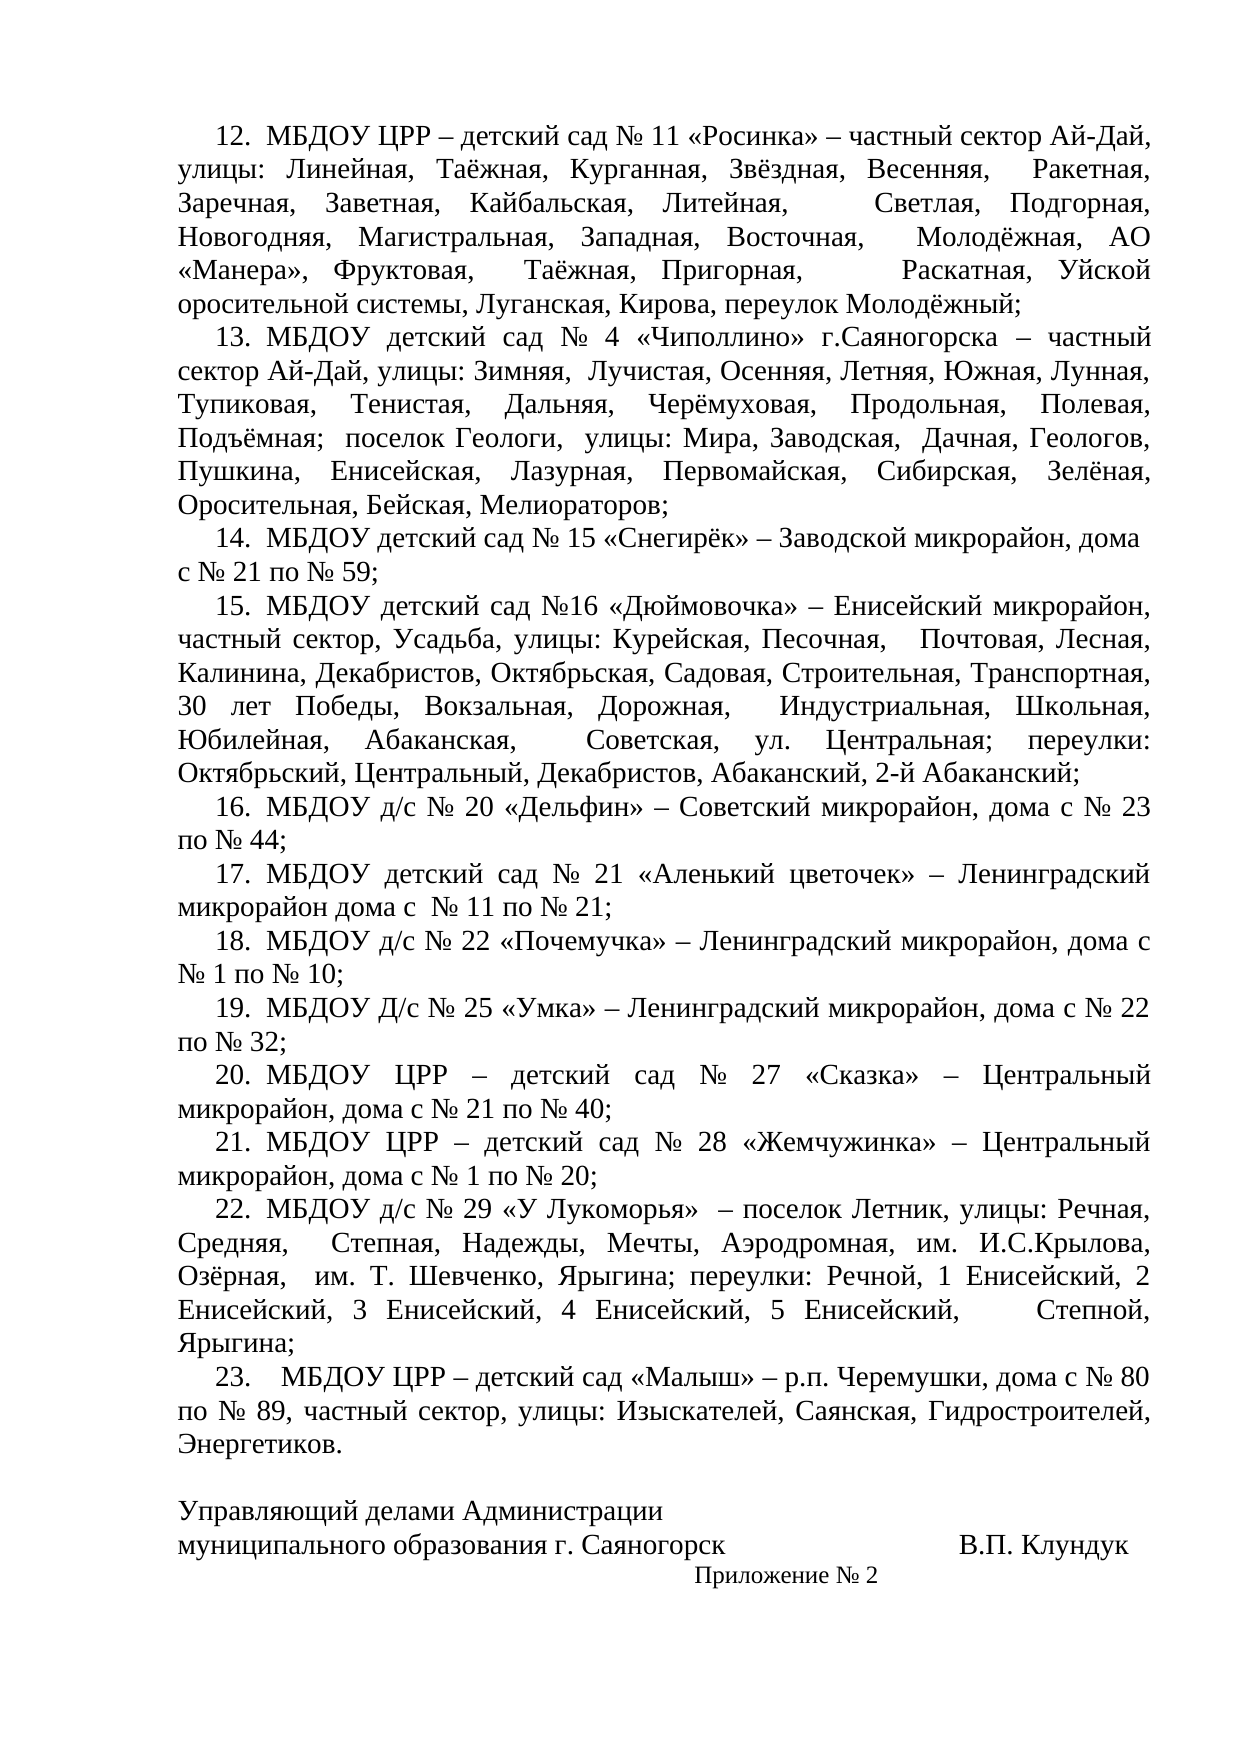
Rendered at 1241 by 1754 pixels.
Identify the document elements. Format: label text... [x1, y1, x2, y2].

list МБДОУ детский сад №16 «Дюймовочка» – Енисейский микрорайон, частный сектор, Усадьба, улицы: Курейская, Песочная, Почтовая, Лесная, Калинина, Декабристов, Октябрьская, Садовая, Строительная, Транспортная, 30 лет Победы, Вокзальная, Дорожная, Индустриальная, Школьная, Юбилейная, Абаканская, Советская, ул. Центральная; переулки: Октябрьский, Центральный, Декабристов, Абаканский, 2-й Абаканский; [177, 588, 1152, 789]
list МБДОУ д/с № 20 «Дельфин» – Советский микрорайон, дома с № 23 по № 44; [177, 789, 1152, 856]
list МБДОУ Д/с № 25 «Умка» – Ленинградский микрорайон, дома с № 22 по № 32; [177, 990, 1152, 1057]
text Управляющий делами Администрации [177, 1493, 1152, 1527]
list МБДОУ ЦРР – детский сад № 28 «Жемчужинка» – Центральный микрорайон, дома с № 1 по № 20; [177, 1124, 1152, 1191]
list МБДОУ ЦРР – детский сад № 11 «Росинка» – частный сектор Ай-Дай, улицы: Линейная, Таёжная, Курганная, Звёздная, Весенняя, Ракетная, Заречная, Заветная, Кайбальская, Литейная, Светлая, Подгорная, Новогодняя, Магистральная, Западная, Восточная, Молодёжная, АО «Манера», Фруктовая, Таёжная, Пригорная, Раскатная, Уйской оросительной системы, Луганская, Кирова, переулок Молодёжный; [177, 118, 1152, 319]
list МБДОУ д/с № 22 «Почемучка» – Ленинградский микрорайон, дома с № 1 по № 10; [177, 923, 1152, 990]
list МБДОУ детский сад № 4 «Чиполлино» г.Саяногорска – частный сектор Ай-Дай, улицы: Зимняя, Лучистая, Осенняя, Летняя, Южная, Лунная, Тупиковая, Тенистая, Дальняя, Черёмуховая, Продольная, Полевая, Подъёмная; поселок Геологи, улицы: Мира, Заводская, Дачная, Геологов, Пушкина, Енисейская, Лазурная, Первомайская, Сибирская, Зелёная, Оросительная, Бейская, Мелиораторов; [177, 319, 1152, 521]
text Приложение № 2 [694, 1560, 1152, 1589]
list МБДОУ ЦРР – детский сад № 27 «Сказка» – Центральный микрорайон, дома с № 21 по № 40; [177, 1057, 1152, 1124]
list МБДОУ детский сад № 21 «Аленький цветочек» – Ленинградский микрорайон дома с № 11 по № 21; [177, 856, 1152, 923]
list МБДОУ детский сад № 15 «Снегирёк» – Заводской микрорайон, дома с № 21 по № 59; [177, 521, 1152, 588]
list МБДОУ ЦРР – детский сад «Малыш» – р.п. Черемушки, дома с № 80 по № 89, частный сектор, улицы: Изыскателей, Саянская, Гидростроителей, Энергетиков. [177, 1359, 1152, 1460]
text муниципального образования г. Саяногорск В.П. Клундук [177, 1527, 1152, 1560]
list МБДОУ д/с № 29 «У Лукоморья» – поселок Летник, улицы: Речная, Средняя, Степная, Надежды, Мечты, Аэродромная, им. И.С.Крылова, Озёрная, им. Т. Шевченко, Ярыгина; переулки: Речной, 1 Енисейский, 2 Енисейский, 3 Енисейский, 4 Енисейский, 5 Енисейский, Степной, Ярыгина; [177, 1191, 1152, 1359]
